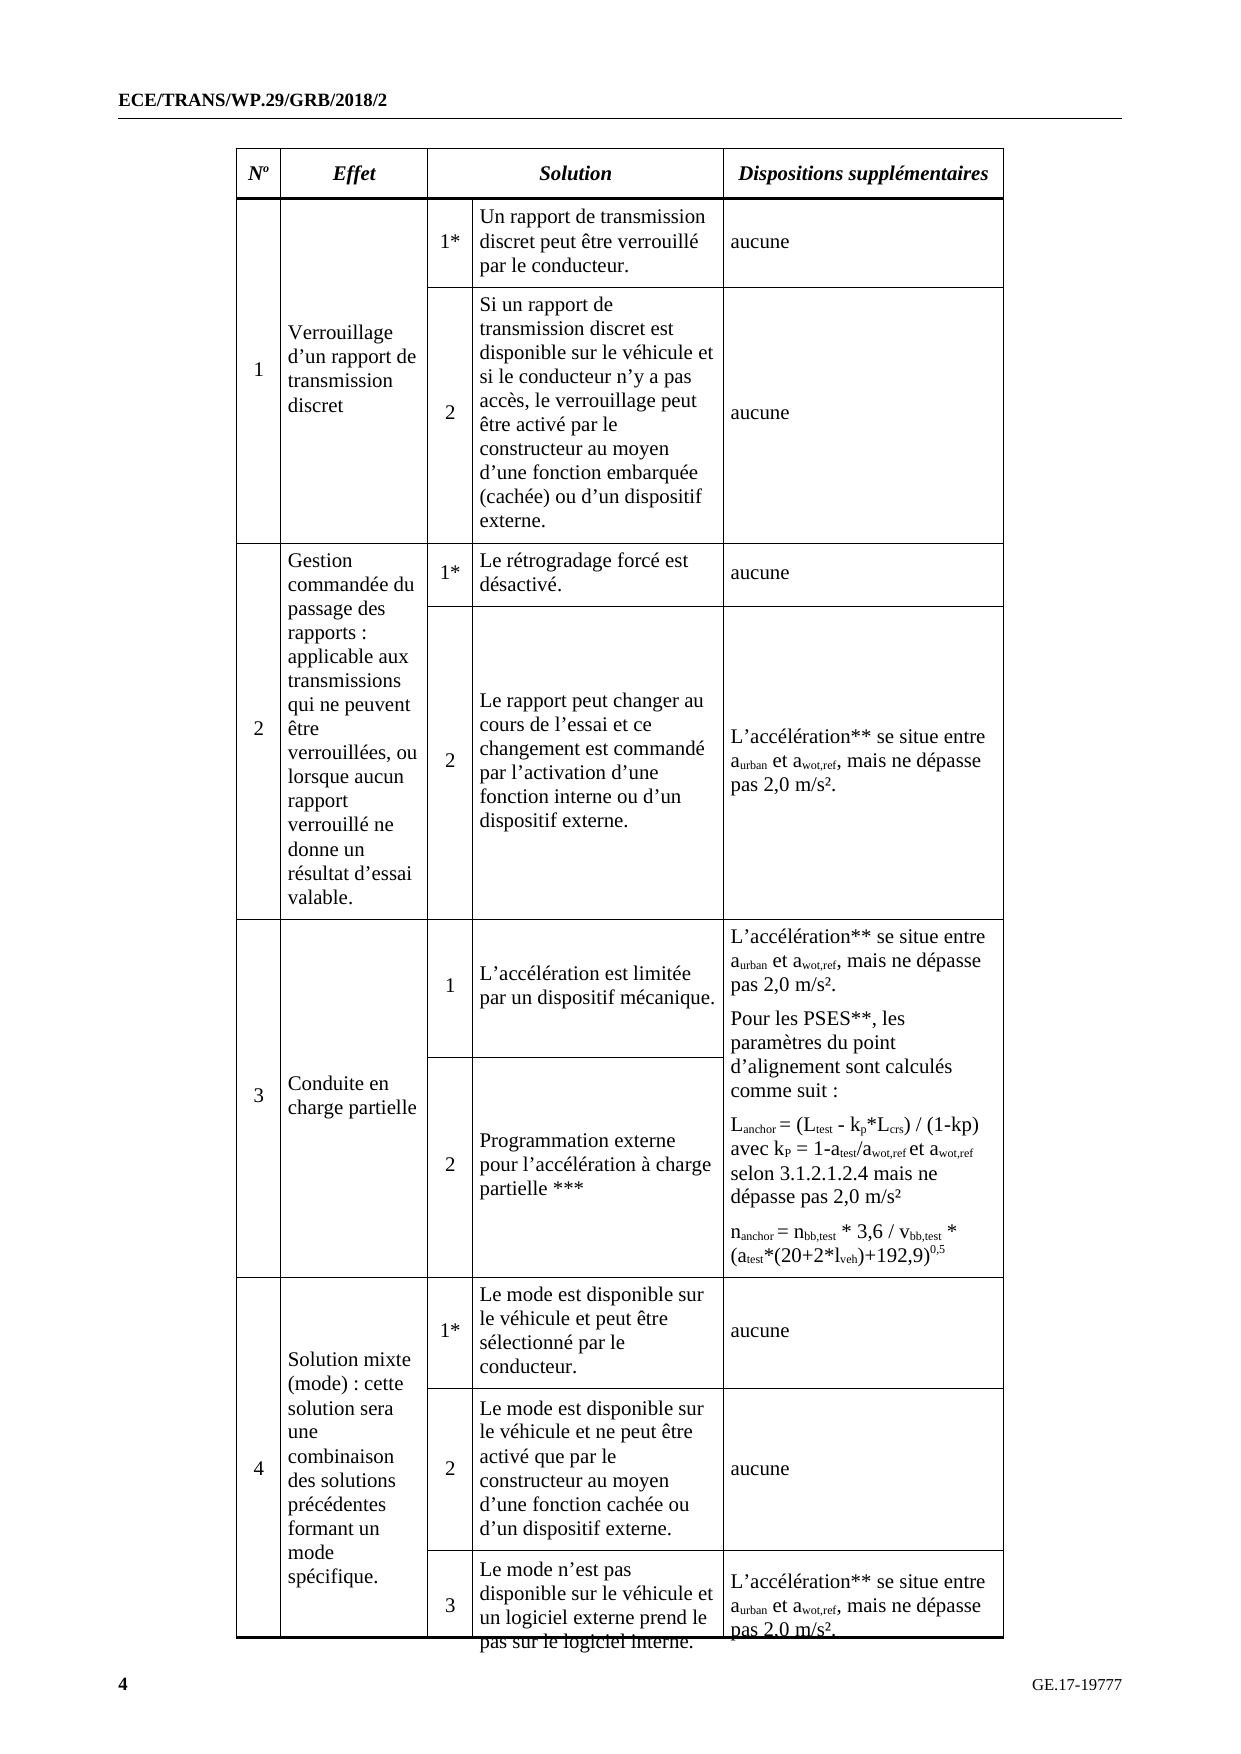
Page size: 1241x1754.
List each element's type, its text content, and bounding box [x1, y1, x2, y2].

table_cell Si un rapport de transmission discret est disponible sur le véhicule et si le conducteur n’y a pas accès, le verrouillage peut être activé par le constructeur au moyen d’une fonction embarquée (cachée) ou d’un dispositif externe. [473, 288, 723, 542]
table_cell Le mode n’est pas disponible sur le véhicule et un logiciel externe prend le pas sur le logiciel interne. [473, 1551, 723, 1636]
table_cell L’accélération est limitée par un dispositif mécanique. [473, 920, 723, 1057]
table_header No [237, 149, 280, 197]
table_cell Verrouillage d’un rapport de transmission discret [281, 200, 427, 542]
table_cell Le rapport peut changer au cours de l’essai et ce changement est commandé par l’activation d’une fonction interne ou d’un dispositif externe. [473, 607, 723, 919]
table_header Effet [281, 149, 427, 197]
table_cell 1* [428, 200, 472, 287]
table_cell 1 [428, 920, 472, 1057]
table_header Solution [428, 149, 723, 197]
table_cell 2 [428, 1389, 472, 1550]
table_cell L’accélération** se situe entre aurban et awot,ref, mais ne dépasse pas 2,0 m/s². [724, 1551, 1003, 1636]
table_cell L’accélération** se situe entre aurban et awot,ref, mais ne dépasse pas 2,0 m/s². Pour les PSES**, les paramètres du point d’alignement sont calculés comme suit : Lanchor = (Ltest - kp*Lcrs) / (1-kp) avec kP = 1-atest/awot,ref et awot,ref selon 3.1.2.1.2.4 mais ne dépasse pas 2,0 m/s² nanchor = nbb,test * 3,6 / vbb,test * (atest*(20+2*lveh)+192,9)0,5 [724, 920, 1003, 1277]
table_cell aucune [724, 544, 1003, 606]
table_cell 3 [237, 920, 280, 1277]
table_cell 2 [428, 288, 472, 542]
table_cell Un rapport de transmission discret peut être verrouillé par le conducteur. [473, 200, 723, 287]
table_cell Le rétrogradage forcé est désactivé. [473, 544, 723, 606]
table_cell aucune [724, 200, 1003, 287]
table_cell Conduite en charge partielle [281, 920, 427, 1277]
table_cell Programmation externe pour l’accélération à charge partielle *** [473, 1058, 723, 1277]
table_cell 1* [428, 544, 472, 606]
table_cell L’accélération** se situe entre aurban et awot,ref, mais ne dépasse pas 2,0 m/s². [724, 607, 1003, 919]
table_cell 2 [428, 607, 472, 919]
table_cell Gestion commandée du passage des rapports : applicable aux transmissions qui ne peuvent être verrouillées, ou lorsque aucun rapport verrouillé ne donne un résultat d’essai valable. [281, 544, 427, 919]
table_cell 4 [237, 1278, 280, 1636]
table_cell 1 [237, 200, 280, 542]
table_cell aucune [724, 1278, 1003, 1388]
table_cell aucune [724, 288, 1003, 542]
table_cell 3 [428, 1551, 472, 1636]
table_cell Le mode est disponible sur le véhicule et peut être sélectionné par le conducteur. [473, 1278, 723, 1388]
table_header Dispositions supplémentaires [724, 149, 1003, 197]
table_cell 2 [237, 544, 280, 919]
table_cell aucune [724, 1389, 1003, 1550]
table_cell 2 [428, 1058, 472, 1277]
table_cell Solution mixte (mode) : cette solution sera une combinaison des solutions précédentes formant un mode spécifique. [281, 1278, 427, 1636]
table_cell Le mode est disponible sur le véhicule et ne peut être activé que par le constructeur au moyen d’une fonction cachée ou d’un dispositif externe. [473, 1389, 723, 1550]
table_cell 1* [428, 1278, 472, 1388]
